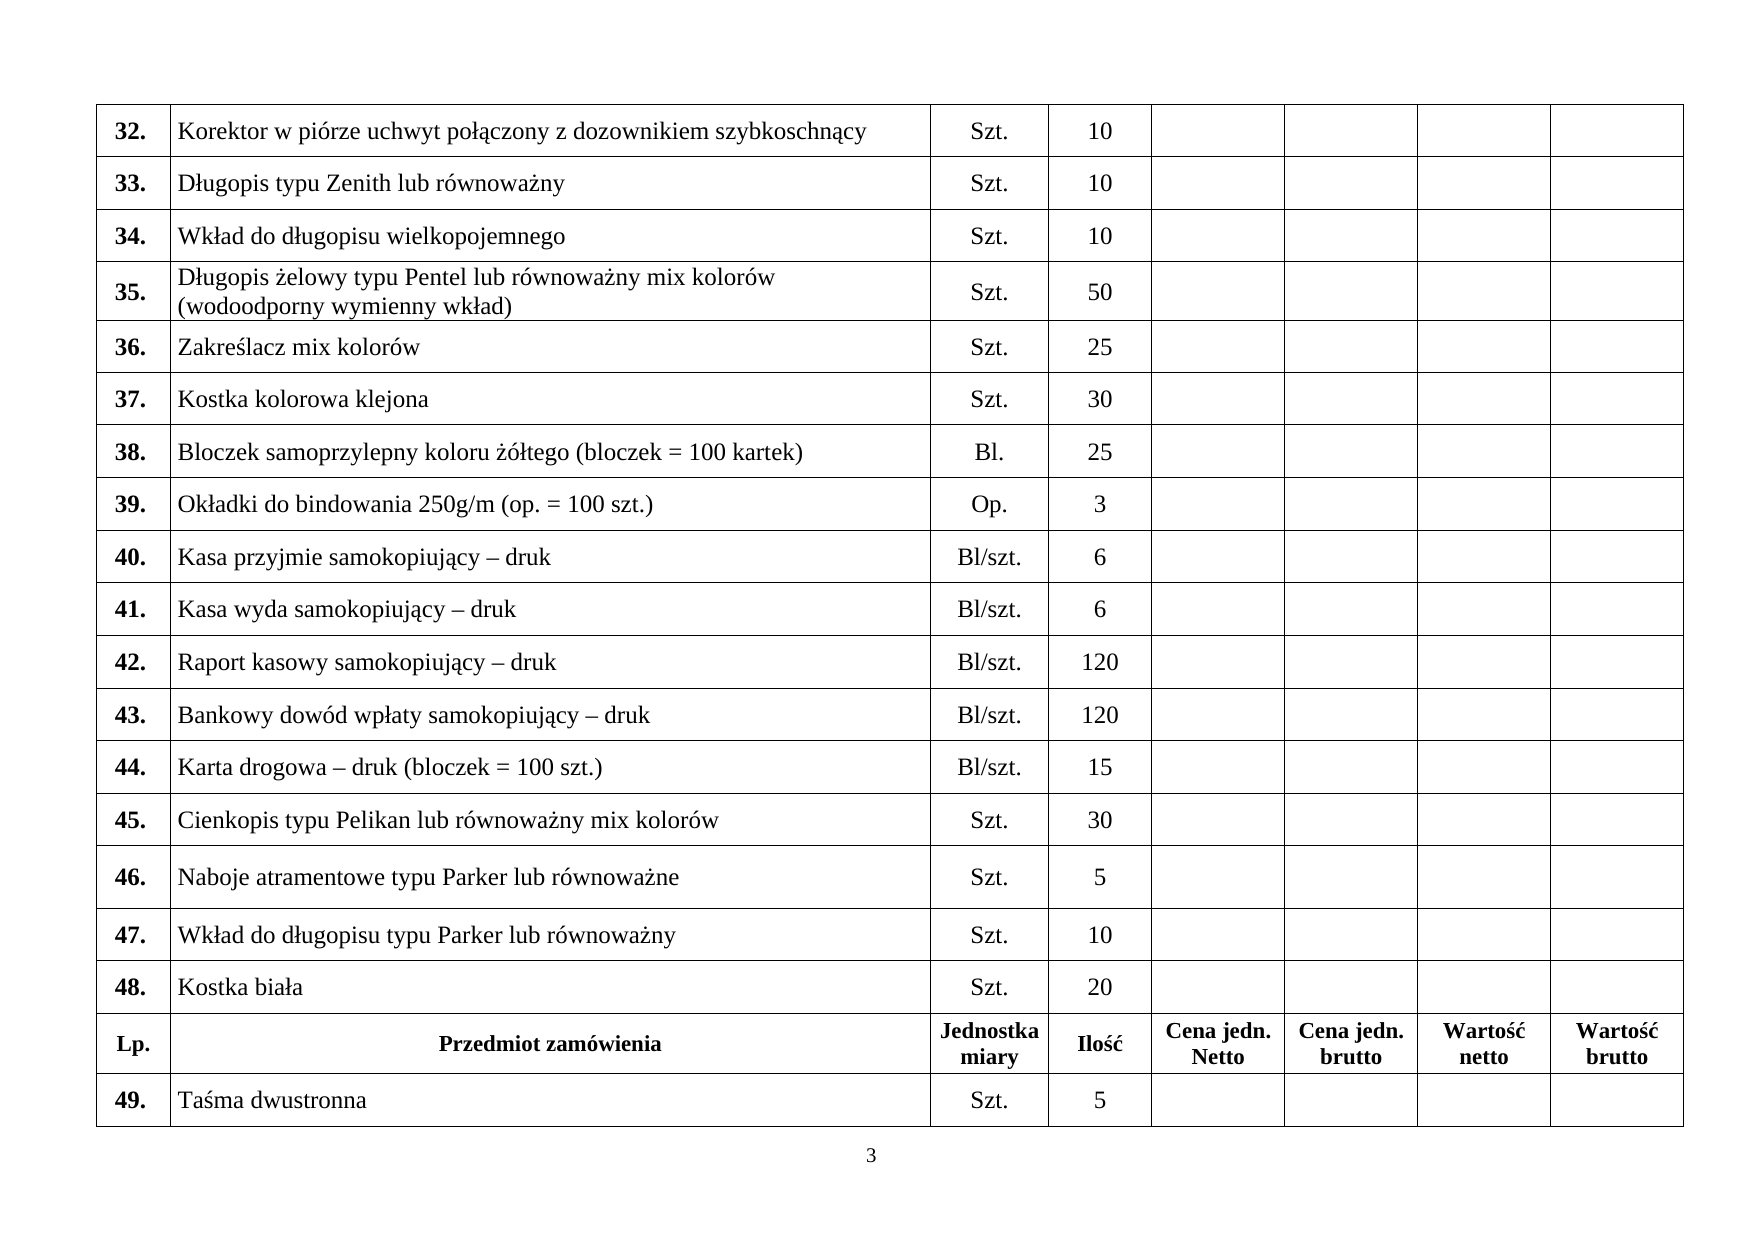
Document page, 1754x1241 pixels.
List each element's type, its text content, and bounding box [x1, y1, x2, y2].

table_cell [1551, 794, 1683, 845]
table_cell [1551, 210, 1683, 261]
table_cell Taśma dwustronna [171, 1074, 930, 1126]
table_cell 10 [1049, 909, 1151, 960]
table_cell [1285, 846, 1417, 907]
table_cell [1152, 210, 1284, 261]
table_cell [1551, 262, 1683, 320]
table_cell 120 [1049, 689, 1151, 740]
table_cell [1152, 909, 1284, 960]
table_cell Kostka kolorowa klejona [171, 373, 930, 424]
table_cell Ilość [1049, 1014, 1151, 1073]
table_cell [1551, 583, 1683, 635]
table_cell Kasa przyjmie samokopiujący – druk [171, 531, 930, 582]
table_cell Raport kasowy samokopiujący – druk [171, 636, 930, 687]
table_cell [1152, 105, 1284, 156]
table_cell [1418, 531, 1550, 582]
table_cell [1418, 1074, 1550, 1126]
table_cell Szt. [931, 794, 1048, 845]
table_cell Jednostka miary [931, 1014, 1048, 1073]
table_cell [1285, 425, 1417, 477]
table_cell [97, 794, 170, 845]
table_cell [97, 636, 170, 687]
table_cell [1152, 1074, 1284, 1126]
table_cell Szt. [931, 210, 1048, 261]
table_cell Bl/szt. [931, 636, 1048, 687]
table_cell [1418, 478, 1550, 529]
table_cell [97, 321, 170, 372]
table_cell [1418, 689, 1550, 740]
table_cell [1285, 373, 1417, 424]
table_cell [1285, 689, 1417, 740]
table_cell [1152, 689, 1284, 740]
table_cell Zakreślacz mix kolorów [171, 321, 930, 372]
table_cell [1418, 210, 1550, 261]
table_cell [97, 105, 170, 156]
table_cell [1551, 478, 1683, 529]
table_cell [1285, 478, 1417, 529]
table_cell Bl/szt. [931, 531, 1048, 582]
table_cell [1418, 741, 1550, 793]
table_cell [1152, 157, 1284, 209]
table_cell Op. [931, 478, 1048, 529]
table_cell 25 [1049, 425, 1151, 477]
table_cell Przedmiot zamówienia [171, 1014, 930, 1073]
table_cell Kostka biała [171, 961, 930, 1013]
table_cell [1152, 262, 1284, 320]
table_cell Cena jedn. Netto [1152, 1014, 1284, 1073]
table_cell [1551, 846, 1683, 907]
table_cell [1551, 531, 1683, 582]
table_cell 3 [1049, 478, 1151, 529]
table_cell [97, 373, 170, 424]
table_cell [1285, 583, 1417, 635]
table_cell Bl/szt. [931, 583, 1048, 635]
table_cell Cena jedn. brutto [1285, 1014, 1417, 1073]
table_cell [1152, 741, 1284, 793]
table_cell [1285, 794, 1417, 845]
table_cell Wartość netto [1418, 1014, 1550, 1073]
table_cell [1285, 262, 1417, 320]
table_cell [1551, 636, 1683, 687]
table_cell [1418, 636, 1550, 687]
table_cell [1551, 425, 1683, 477]
table_cell 5 [1049, 846, 1151, 907]
table_cell [1285, 157, 1417, 209]
table_cell [1285, 1074, 1417, 1126]
table_cell [97, 846, 170, 907]
table_cell Cienkopis typu Pelikan lub równoważny mix kolorów [171, 794, 930, 845]
table_cell 6 [1049, 531, 1151, 582]
table_cell Bloczek samoprzylepny koloru żółtego (bloczek = 100 kartek) [171, 425, 930, 477]
table_cell [1418, 846, 1550, 907]
table_cell [97, 1074, 170, 1126]
table_cell Długopis żelowy typu Pentel lub równoważny mix kolorów (wodoodporny wymienny wkład) [171, 262, 930, 320]
table_cell 50 [1049, 262, 1151, 320]
table_cell Bankowy dowód wpłaty samokopiujący – druk [171, 689, 930, 740]
table_cell Lp. [97, 1014, 170, 1073]
table_cell [1418, 373, 1550, 424]
table_cell [1418, 105, 1550, 156]
table_cell Wkład do długopisu typu Parker lub równoważny [171, 909, 930, 960]
table_cell 30 [1049, 794, 1151, 845]
table_cell [1418, 909, 1550, 960]
table_cell [97, 262, 170, 320]
table_cell Karta drogowa – druk (bloczek = 100 szt.) [171, 741, 930, 793]
table_cell [1285, 961, 1417, 1013]
table_cell [1551, 321, 1683, 372]
table_cell [97, 531, 170, 582]
table_cell [97, 583, 170, 635]
table_cell [97, 425, 170, 477]
table_cell Naboje atramentowe typu Parker lub równoważne [171, 846, 930, 907]
table_cell Okładki do bindowania 250g/m (op. = 100 szt.) [171, 478, 930, 529]
table_cell Szt. [931, 909, 1048, 960]
table_cell 5 [1049, 1074, 1151, 1126]
table_cell [1285, 741, 1417, 793]
table_cell [1551, 1074, 1683, 1126]
table_cell [1152, 636, 1284, 687]
table_cell [1551, 105, 1683, 156]
table_cell [1152, 846, 1284, 907]
table_cell 25 [1049, 321, 1151, 372]
table_cell Szt. [931, 105, 1048, 156]
table_cell Korektor w piórze uchwyt połączony z dozownikiem szybkoschnący [171, 105, 930, 156]
table_cell [1152, 321, 1284, 372]
table_cell [1418, 794, 1550, 845]
table_cell [1285, 909, 1417, 960]
table_cell [1152, 425, 1284, 477]
table_cell 10 [1049, 210, 1151, 261]
table_cell [1418, 425, 1550, 477]
table_cell [1551, 157, 1683, 209]
table_cell Szt. [931, 1074, 1048, 1126]
table_cell Szt. [931, 262, 1048, 320]
table_cell Bl/szt. [931, 741, 1048, 793]
table_cell [1551, 373, 1683, 424]
table_cell Kasa wyda samokopiujący – druk [171, 583, 930, 635]
table_cell [1152, 478, 1284, 529]
table_cell 10 [1049, 157, 1151, 209]
table_cell [1551, 689, 1683, 740]
table_cell [1152, 583, 1284, 635]
table_cell [97, 478, 170, 529]
table_cell [97, 157, 170, 209]
table_cell [1285, 636, 1417, 687]
table_cell Szt. [931, 373, 1048, 424]
table_cell 30 [1049, 373, 1151, 424]
table_cell [1551, 741, 1683, 793]
table_cell [1551, 909, 1683, 960]
table_cell Wartość brutto [1551, 1014, 1683, 1073]
table_cell [1418, 583, 1550, 635]
table_cell [97, 961, 170, 1013]
table_cell [1152, 531, 1284, 582]
table_cell 15 [1049, 741, 1151, 793]
table_cell 120 [1049, 636, 1151, 687]
table_cell 6 [1049, 583, 1151, 635]
table_cell 10 [1049, 105, 1151, 156]
table_cell [1418, 262, 1550, 320]
table_cell [1285, 531, 1417, 582]
table_cell 20 [1049, 961, 1151, 1013]
table_cell [97, 741, 170, 793]
table_cell [1152, 373, 1284, 424]
table_cell [1418, 961, 1550, 1013]
table_cell [1285, 105, 1417, 156]
table_cell [1551, 961, 1683, 1013]
table_cell [97, 909, 170, 960]
table_cell Długopis typu Zenith lub równoważny [171, 157, 930, 209]
table_cell Szt. [931, 157, 1048, 209]
table_cell [97, 210, 170, 261]
table_cell [1152, 961, 1284, 1013]
table_cell Szt. [931, 961, 1048, 1013]
table_cell Bl/szt. [931, 689, 1048, 740]
table_cell [1418, 321, 1550, 372]
table_cell [97, 689, 170, 740]
table_cell [1418, 157, 1550, 209]
table_cell [1152, 794, 1284, 845]
table_cell Bl. [931, 425, 1048, 477]
table_cell [1285, 321, 1417, 372]
table_cell Szt. [931, 321, 1048, 372]
table_cell Szt. [931, 846, 1048, 907]
table_cell Wkład do długopisu wielkopojemnego [171, 210, 930, 261]
table_cell [1285, 210, 1417, 261]
